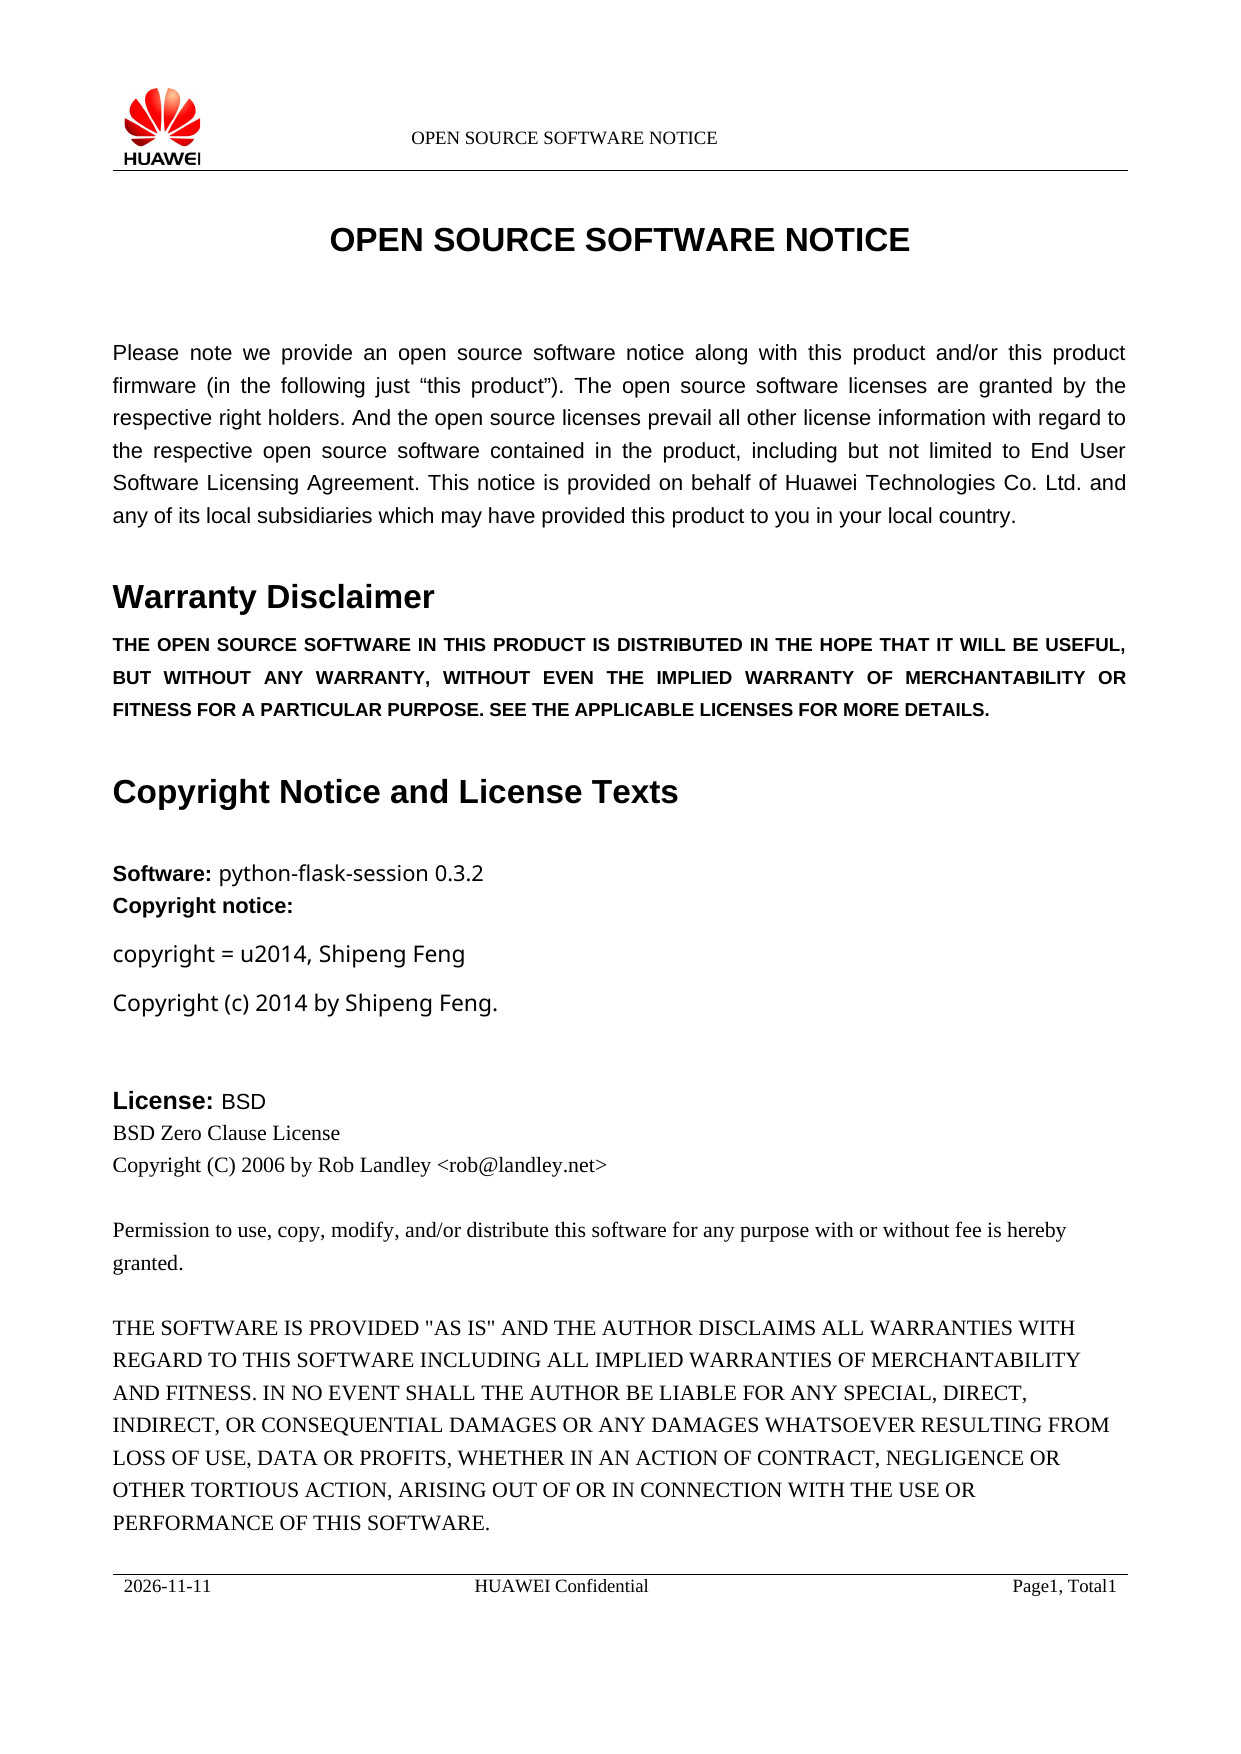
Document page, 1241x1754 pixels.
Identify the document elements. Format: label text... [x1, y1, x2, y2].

text The open source software in this product is distributed in the hope that it will be useful, but WITHOUT ANY WARRANTY, without even the implied warranty of MERCHANTABILITY or FITNESS FOR A PARTICULAR PURPOSE. See the applicable licenses for more details. [112, 629, 1128, 726]
title Software: python-flask-session 0.3.2 [112, 856, 1128, 889]
text BSD Zero Clause License Copyright (C) 2006 by Rob Landley <rob@landley.net> Permission to use, copy, modify, and/or distribute this software for any purpose with or without fee is hereby granted. THE SOFTWARE IS PROVIDED "AS IS" AND THE AUTHOR DISCLAIMS ALL WARRANTIES WITH REGARD TO THIS SOFTWARE INCLUDING ALL IMPLIED WARRANTIES OF MERCHANTABILITY AND FITNESS. IN NO EVENT SHALL THE AUTHOR BE LIABLE FOR ANY SPECIAL, DIRECT, INDIRECT, OR CONSEQUENTIAL DAMAGES OR ANY DAMAGES WHATSOEVER RESULTING FROM LOSS OF USE, DATA OR PROFITS, WHETHER IN AN ACTION OF CONTRACT, NEGLIGENCE OR OTHER TORTIOUS ACTION, ARISING OUT OF OR IN CONNECTION WITH THE USE OR PERFORMANCE OF THIS SOFTWARE. [112, 1116, 1128, 1571]
text Warranty Disclaimer [112, 564, 1128, 629]
picture [124, 88, 201, 165]
text Please note we provide an open source software notice along with this product and/or this product firmware (in the following just “this product”). The open source software licenses are granted by the respective right holders. And the open source licenses prevail all other license information with regard to the respective open source software contained in the product, including but not limited to End User Software Licensing Agreement. This notice is provided on behalf of Huawei Technologies Co. Ltd. and any of its local subsidiaries which may have provided this product to you in your local country. [112, 336, 1128, 531]
text Copyright notice: copyright = u2014, Shipeng Feng Copyright (c) 2014 by Shipeng Feng. [112, 889, 1128, 1068]
text Copyright Notice and License Texts [112, 759, 1128, 824]
text OPEN SOURCE SOFTWARE NOTICE [112, 206, 1128, 271]
text License: BSD [112, 1084, 1128, 1116]
